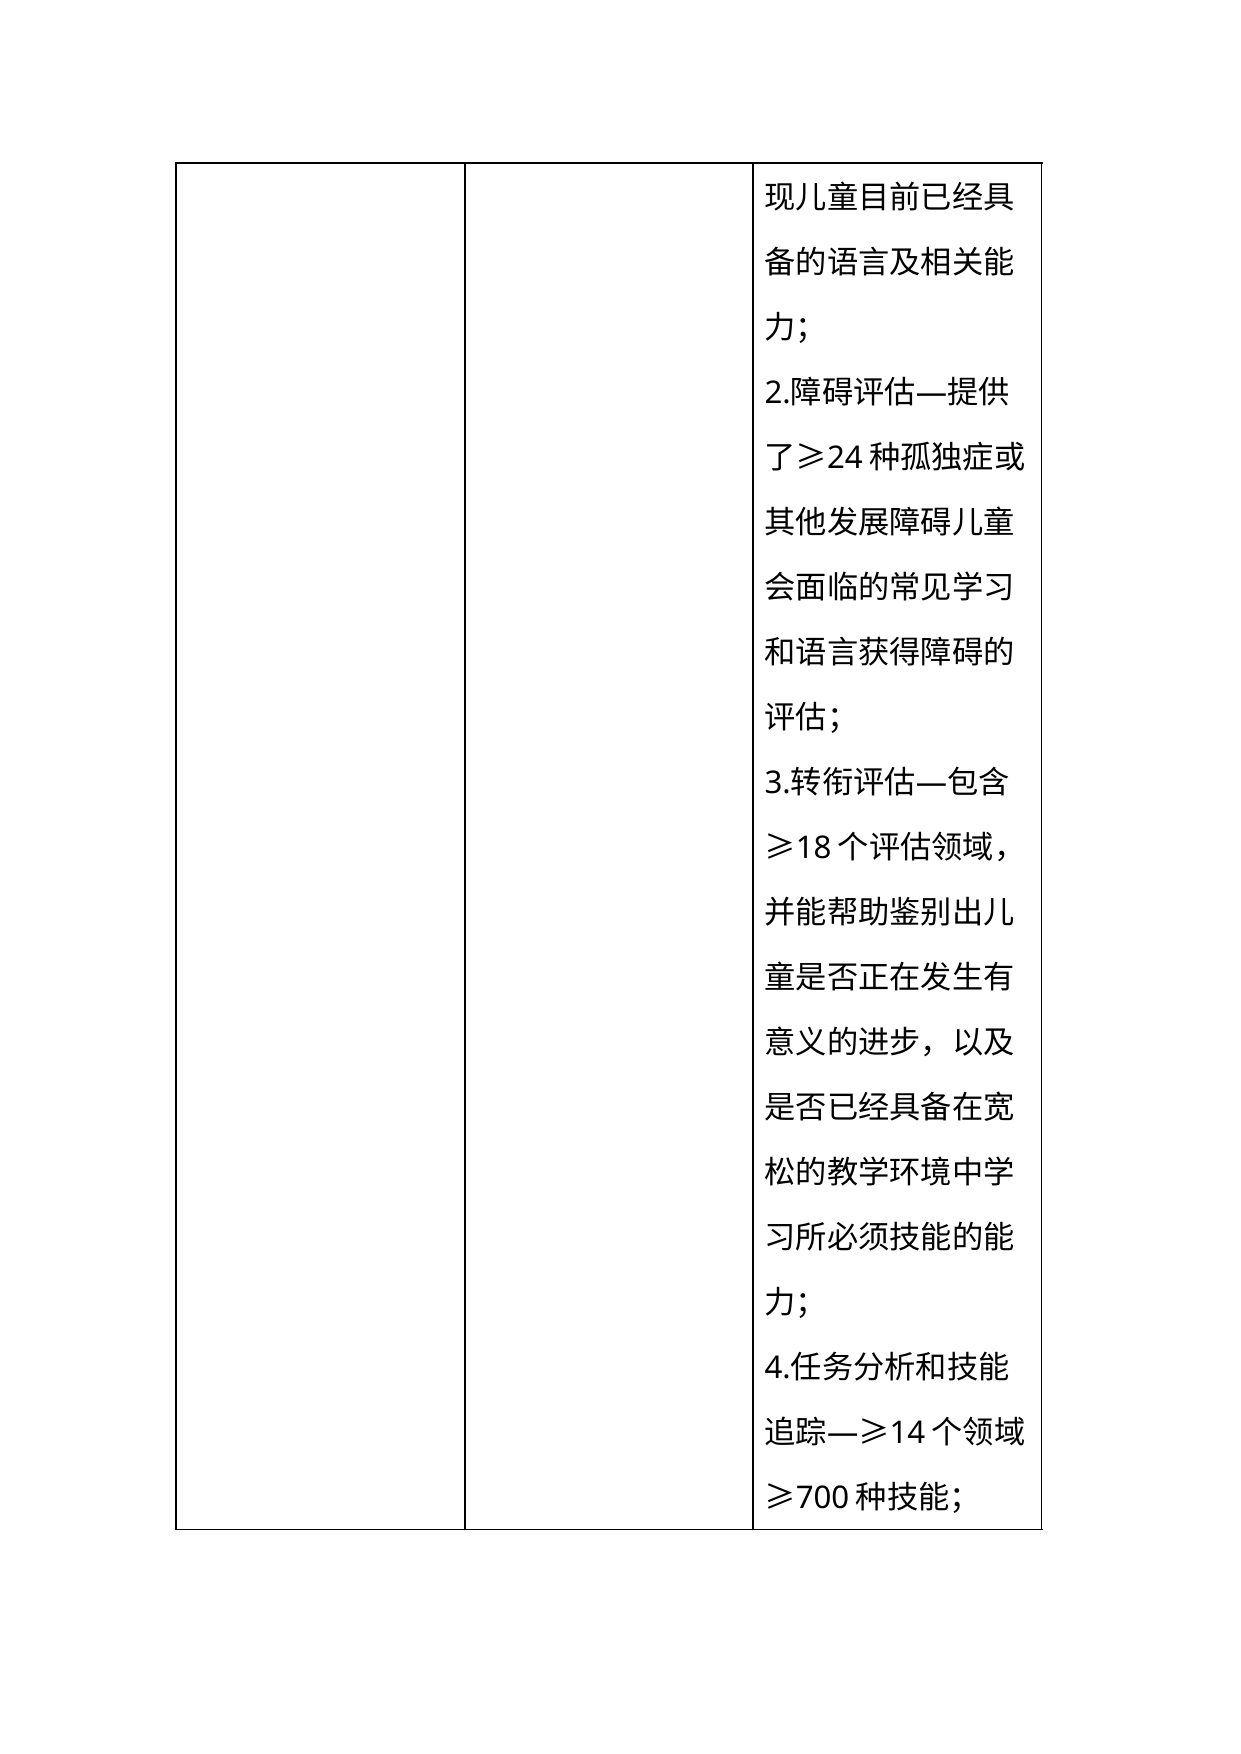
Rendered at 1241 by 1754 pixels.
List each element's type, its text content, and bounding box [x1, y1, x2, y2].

table_cell 1 [466, 164, 752, 1528]
table_cell [177, 164, 464, 1528]
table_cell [754, 164, 1041, 1528]
